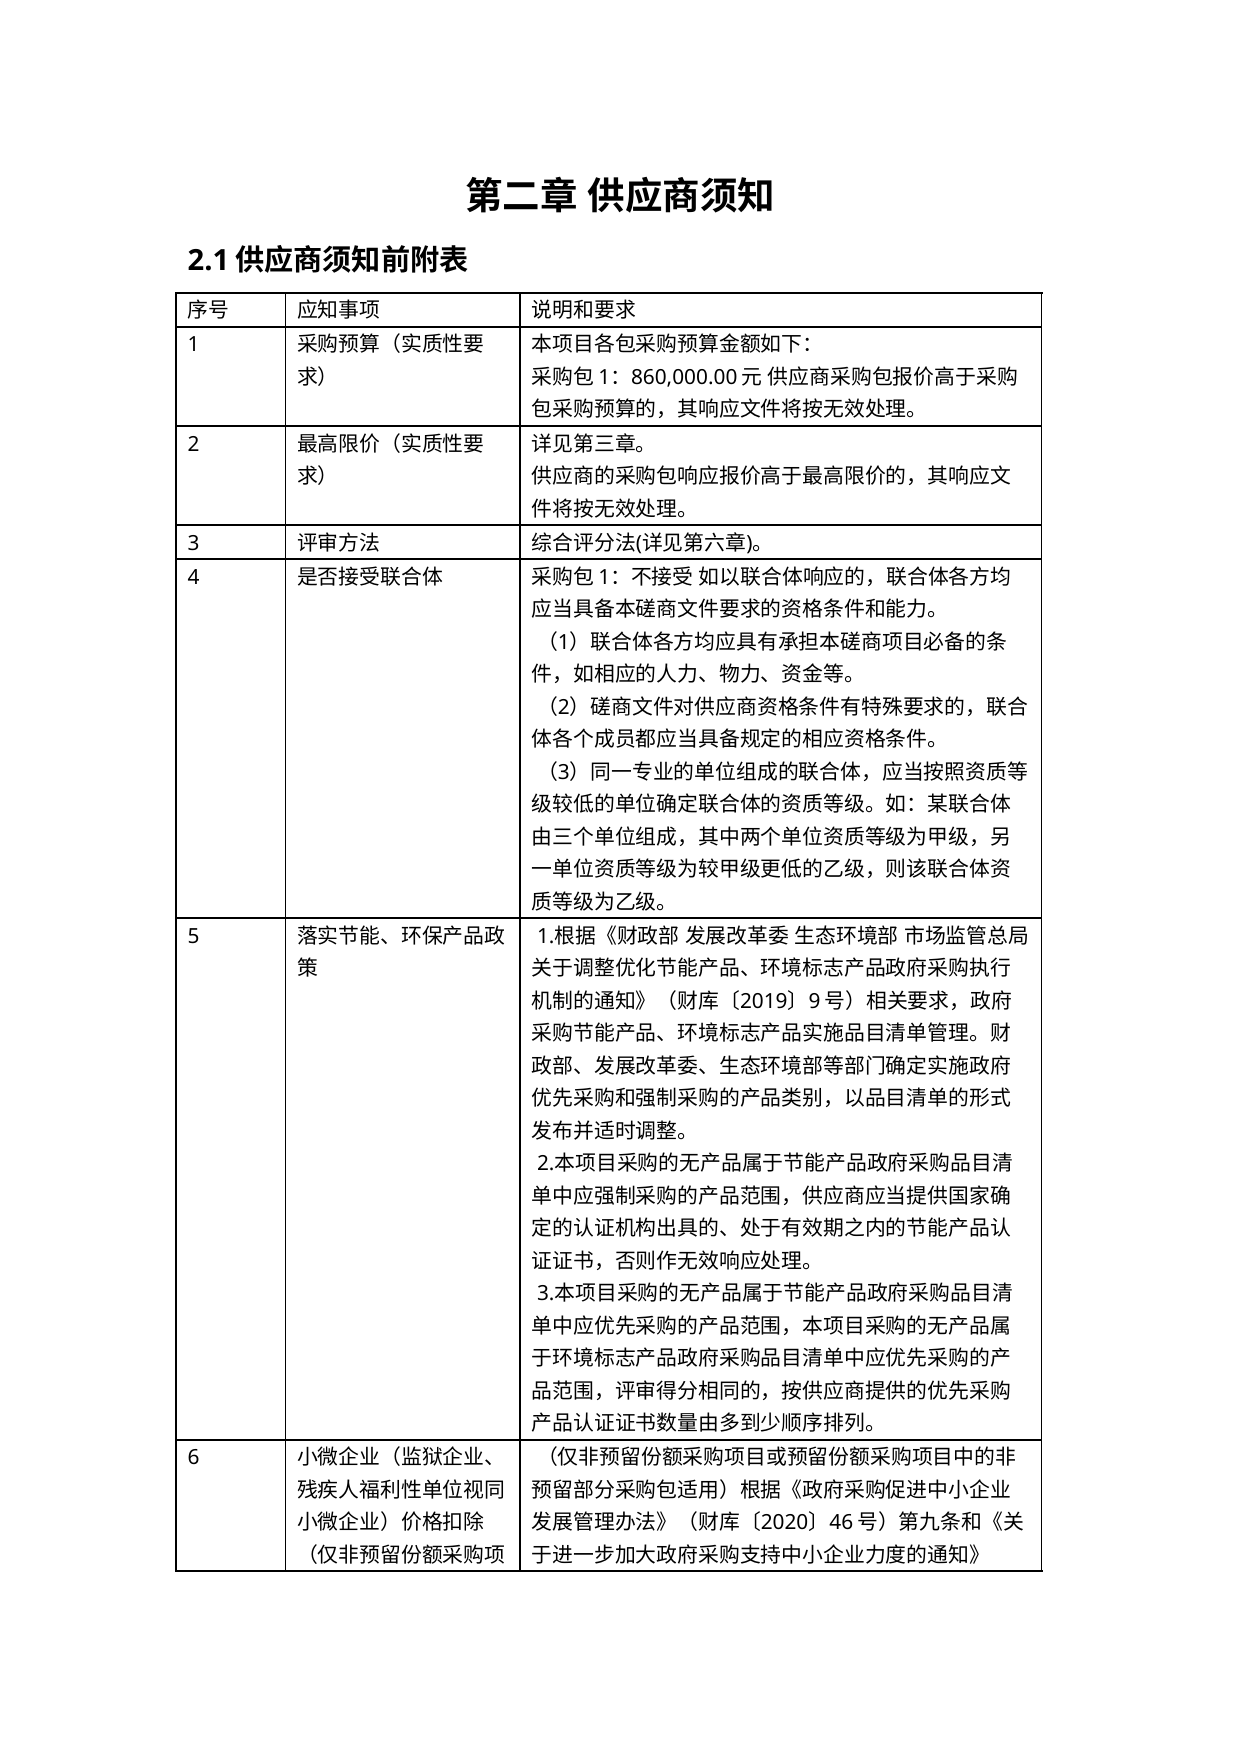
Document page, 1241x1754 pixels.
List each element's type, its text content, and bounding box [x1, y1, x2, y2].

table_cell 2 [177, 427, 285, 524]
table_header 应知事项 [286, 294, 519, 326]
table_cell 1 [177, 328, 285, 425]
table_cell 6 [177, 1441, 285, 1570]
table_cell 4 [177, 560, 285, 917]
table_cell 评审方法 [286, 526, 519, 558]
table_cell 1.根据《财政部 发展改革委 生态环境部 市场监管总局关于调整优化节能产品、环境标志产品政府采购执行机制的通知》（财库〔2019〕9号）相关要求，政府采购节能产品、环境标志产品实施品目清单管理。财政部、发展改革委、生态环境部等部门确定实施政府优先采购和强制采购的产品类别，以品目清单的形式发布并适时调整。 2.本项目采购的无产品属于节能产品政府采购品目清单中应强制采购的产品范围，供应商应当提供国家确定的认证机构出具的、处于有效期之内的节能产品认证证书，否则作无效响应处理。 3.本项目采购的无产品属于节能产品政府采购品目清单中应优先采购的产品范围，本项目采购的无产品属于环境标志产品政府采购品目清单中应优先采购的产品范围，评审得分相同的，按供应商提供的优先采购产品认证证书数量由多到少顺序排列。 [521, 919, 1041, 1439]
table_cell 采购预算（实质性要求） [286, 328, 519, 425]
table_cell 最高限价（实质性要求） [286, 427, 519, 524]
text 2.1供应商须知前附表 [187, 227, 1053, 292]
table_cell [286, 1441, 519, 1570]
table_header 序号 [177, 294, 285, 326]
table_cell 采购包1：不接受 如以联合体响应的，联合体各方均应当具备本磋商文件要求的资格条件和能力。 （1）联合体各方均应具有承担本磋商项目必备的条件，如相应的人力、物力、资金等。 （2）磋商文件对供应商资格条件有特殊要求的，联合体各个成员都应当具备规定的相应资格条件。 （3）同一专业的单位组成的联合体，应当按照资质等级较低的单位确定联合体的资质等级。如：某联合体由三个单位组成，其中两个单位资质等级为甲级，另一单位资质等级为较甲级更低的乙级，则该联合体资质等级为乙级。 [521, 560, 1041, 917]
table_cell 详见第三章。 供应商的采购包响应报价高于最高限价的，其响应文件将按无效处理。 [521, 427, 1041, 524]
table_header 说明和要求 [521, 294, 1041, 326]
table_cell 5 [177, 919, 285, 1439]
text 第二章 供应商须知 [187, 162, 1053, 227]
table_cell 3 [177, 526, 285, 558]
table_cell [521, 1441, 1041, 1570]
table_cell 本项目各包采购预算金额如下： 采购包1：860,000.00元 供应商采购包报价高于采购包采购预算的，其响应文件将按无效处理。 [521, 328, 1041, 425]
table_cell 落实节能、环保产品政策 [286, 919, 519, 1439]
table_cell 综合评分法(详见第六章)。 [521, 526, 1041, 558]
table_cell 是否接受联合体 [286, 560, 519, 917]
